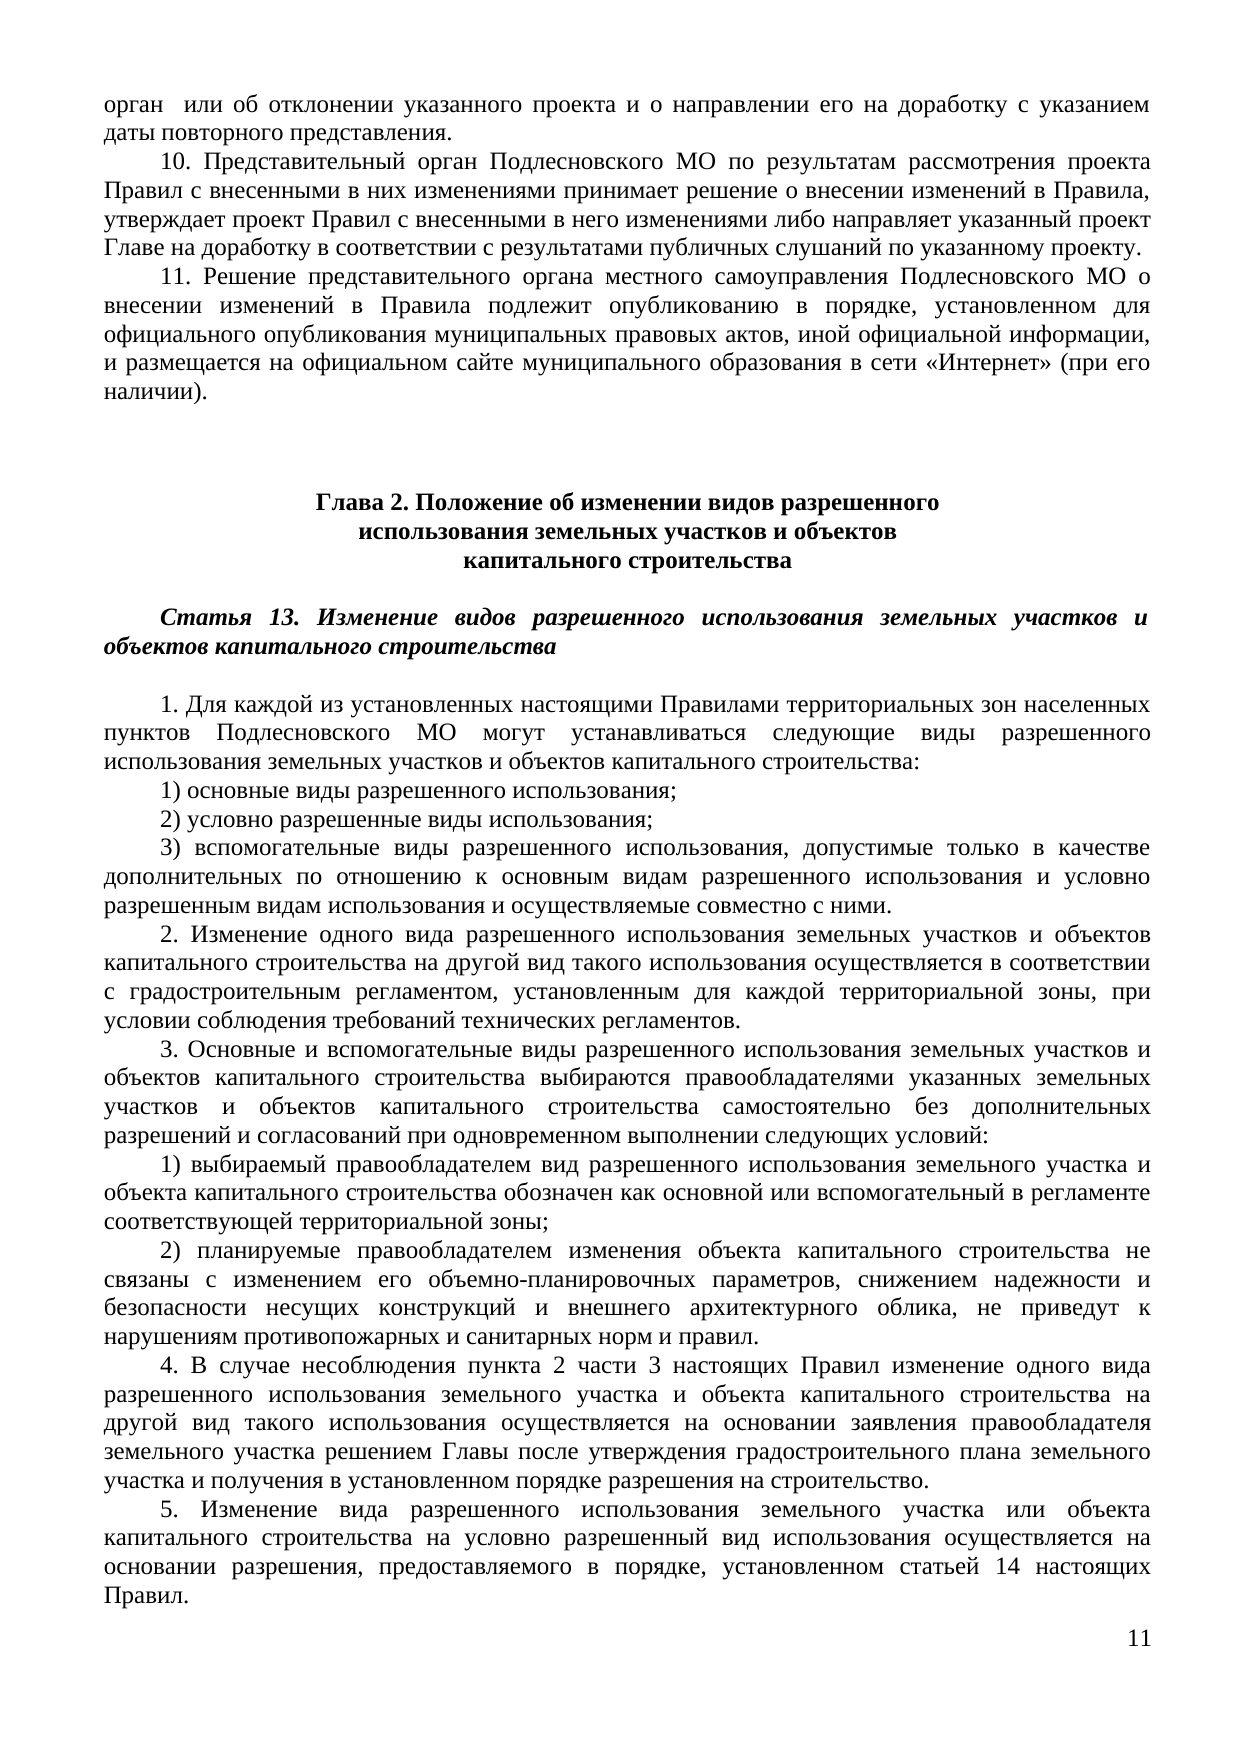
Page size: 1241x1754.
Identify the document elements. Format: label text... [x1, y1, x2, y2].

text 2) условно разрешенные виды использования; [103, 804, 1152, 832]
text капитального строительства [103, 545, 1152, 574]
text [103, 89, 1152, 146]
text использования земельных участков и объектов [103, 516, 1152, 545]
text 3. Основные и вспомогательные виды разрешенного использования земельных участков и объектов капитального строительства выбираются правообладателями указанных земельных участков и объектов капитального строительства самостоятельно без дополнительных разрешений и согласований при одновременном выполнении следующих условий: [103, 1034, 1152, 1149]
text 11. Решение представительного органа местного самоуправления Подлесновского МО о внесении изменений в Правила подлежит опубликованию в порядке, установленном для официального опубликования муниципальных правовых актов, иной официальной информации, и размещается на официальном сайте муниципального образования в сети «Интернет» (при его наличии). [103, 261, 1152, 405]
text 3) вспомогательные виды разрешенного использования, допустимые только в качестве дополнительных по отношению к основным видам разрешенного использования и условно разрешенным видам использования и осуществляемые совместно с ними. [103, 832, 1152, 919]
text 1) основные виды разрешенного использования; [103, 775, 1152, 804]
text Статья 13. Изменение видов разрешенного использования земельных участков и объектов капитального строительства [103, 602, 1152, 660]
text 1) выбираемый правообладателем вид разрешенного использования земельного участка и объекта капитального строительства обозначен как основной или вспомогательный в регламенте соответствующей территориальной зоны; [103, 1149, 1152, 1235]
text 1. Для каждой из установленных настоящими Правилами территориальных зон населенных пунктов Подлесновского МО могут устанавливаться следующие виды разрешенного использования земельных участков и объектов капитального строительства: [103, 689, 1152, 775]
text Глава 2. Положение об изменении видов разрешенного [103, 487, 1152, 516]
text 2. Изменение одного вида разрешенного использования земельных участков и объектов капитального строительства на другой вид такого использования осуществляется в соответствии с градостроительным регламентом, установленным для каждой территориальной зоны, при условии соблюдения требований технических регламентов. [103, 919, 1152, 1034]
text 10. Представительный орган Подлесновского МО по результатам рассмотрения проекта Правил с внесенными в них изменениями принимает решение о внесении изменений в Правила, утверждает проект Правил с внесенными в него изменениями либо направляет указанный проект Главе на доработку в соответствии с результатами публичных слушаний по указанному проекту. [103, 146, 1152, 261]
text 4. В случае несоблюдения пункта 2 части 3 настоящих Правил изменение одного вида разрешенного использования земельного участка и объекта капитального строительства на другой вид такого использования осуществляется на основании заявления правообладателя земельного участка решением Главы после утверждения градостроительного плана земельного участка и получения в установленном порядке разрешения на строительство. [103, 1350, 1152, 1494]
text 2) планируемые правообладателем изменения объекта капитального строительства не связаны с изменением его объемно-планировочных параметров, снижением надежности и безопасности несущих конструкций и внешнего архитектурного облика, не приведут к нарушениям противопожарных и санитарных норм и правил. [103, 1235, 1152, 1350]
text 5. Изменение вида разрешенного использования земельного участка или объекта капитального строительства на условно разрешенный вид использования осуществляется на основании разрешения, предоставляемого в порядке, установленном статьей 14 настоящих Правил. [103, 1494, 1152, 1609]
